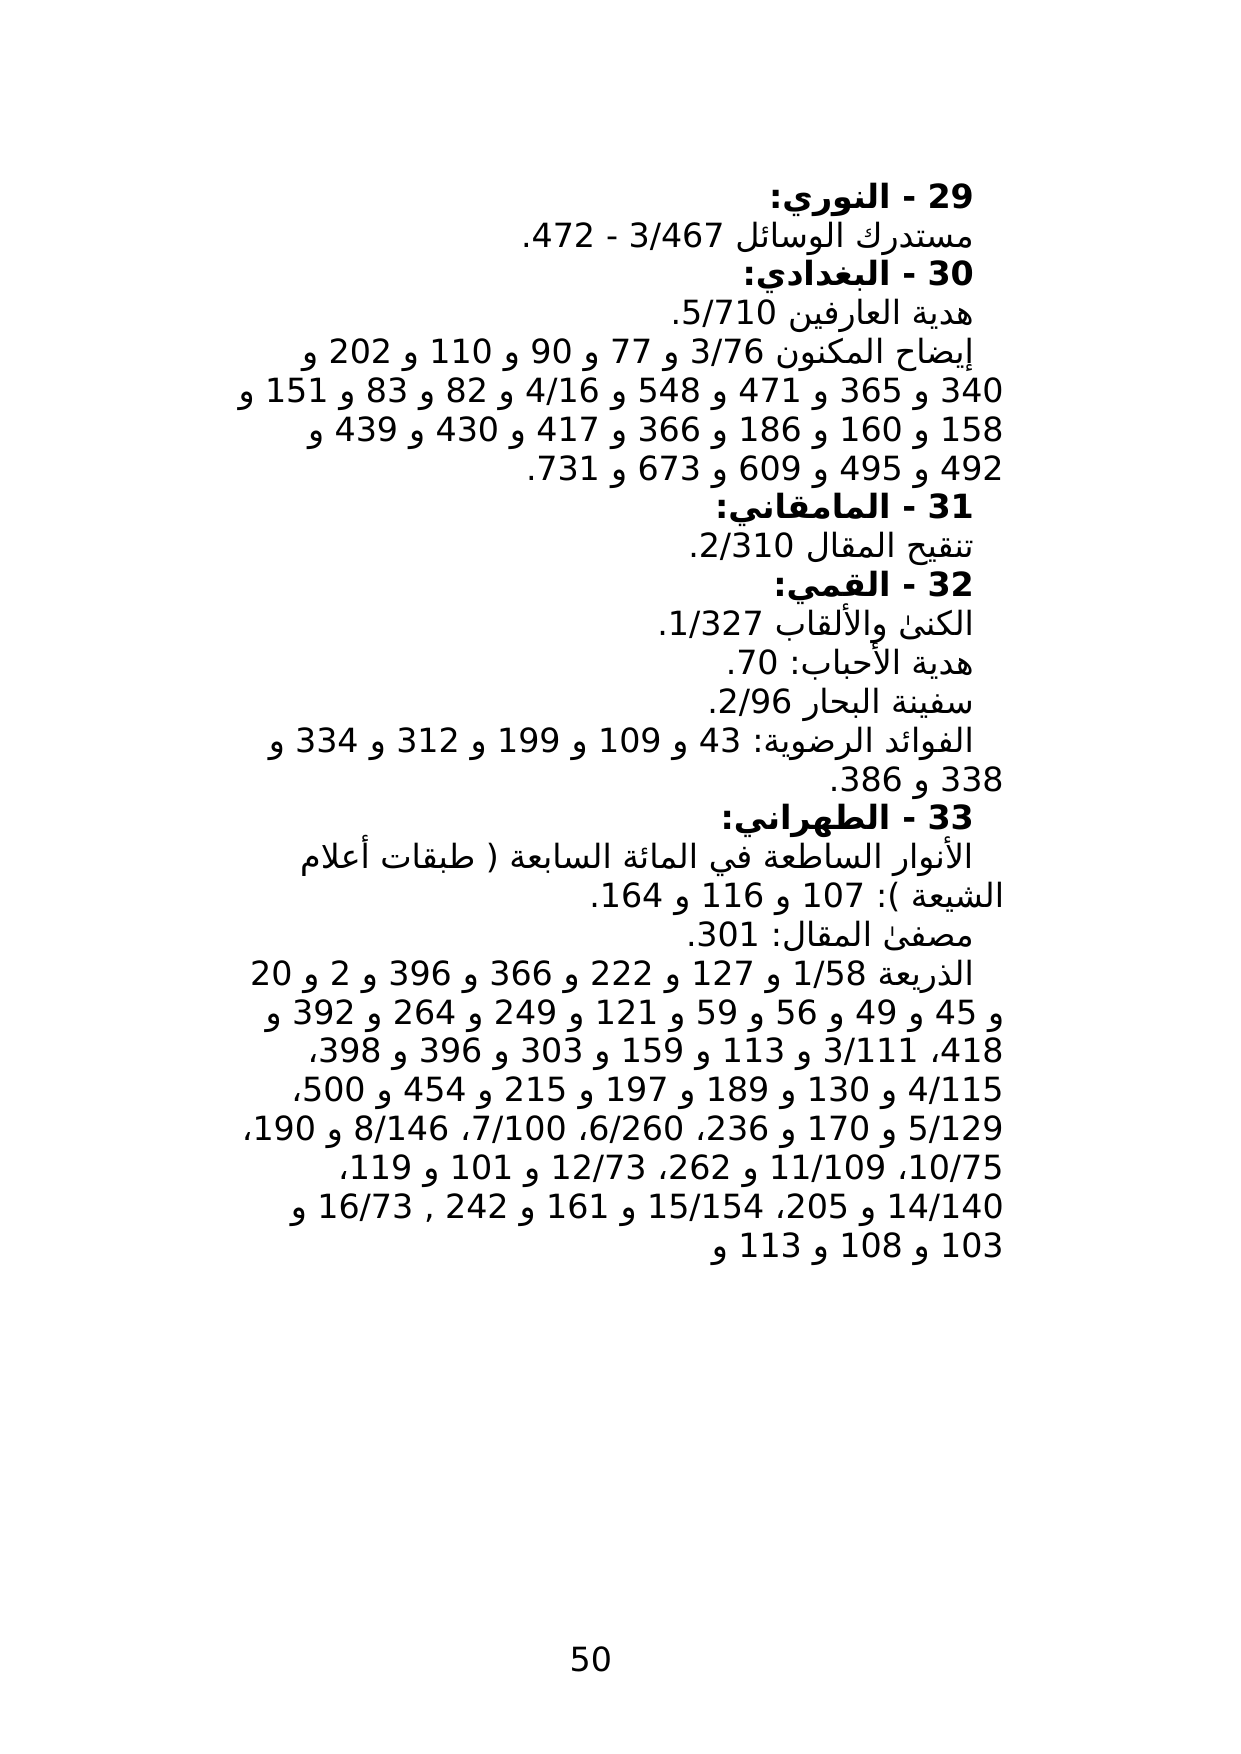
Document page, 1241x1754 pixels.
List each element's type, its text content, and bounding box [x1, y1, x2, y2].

text 32 - القمي: [236, 566, 1004, 604]
text سفينة البحار 2/96. [236, 682, 1004, 721]
text هدية الأحباب: 70. [236, 643, 1004, 682]
text الأنوار الساطعة في المائة السابعة ( طبقات أعلام الشيعة ): 107 و 116 و 164. [236, 838, 1004, 915]
text تنقيح المقال 2/310. [236, 527, 1004, 566]
text 30 - البغدادي: [236, 255, 1004, 294]
text الكنىٰ والألقاب 1/327. [236, 604, 1004, 643]
text 31 - المامقاني: [236, 488, 1004, 527]
text إيضاح المكنون 3/76 و 77 و 90 و 110 و 202 و 340 و 365 و 471 و 548 و 4/16 و 82 و 83 و 151 و 158 و 160 و 186 و 366 و 417 و 430 و 439 و 492 و 495 و 609 و 673 و 731. [236, 333, 1004, 488]
text 29 - النوري: [236, 177, 1004, 216]
text مصفىٰ المقال: 301. [236, 915, 1004, 954]
text الذريعة 1/58 و 127 و 222 و 366 و 396 و 2 و 20 و 45 و 49 و 56 و 59 و 121 و 249 و 264 و 392 و 418، 3/111 و 113 و 159 و 303 و 396 و 398، 4/115 و 130 و 189 و 197 و 215 و 454 و 500، 5/129 و 170 و 236، 6/260، 7/100، 8/146 و 190، 10/75، 11/109 و 262، 12/73 و 101 و 119، 14/140 و 205، 15/154 و 161 و 242 , 16/73 و 103 و 108 و 113 و [236, 954, 1004, 1265]
text هدية العارفين 5/710. [236, 294, 1004, 333]
text 33 - الطهراني: [236, 799, 1004, 838]
text مستدرك الوسائل 3/467 - 472. [236, 216, 1004, 255]
text الفوائد الرضوية: 43 و 109 و 199 و 312 و 334 و 338 و 386. [236, 721, 1004, 799]
